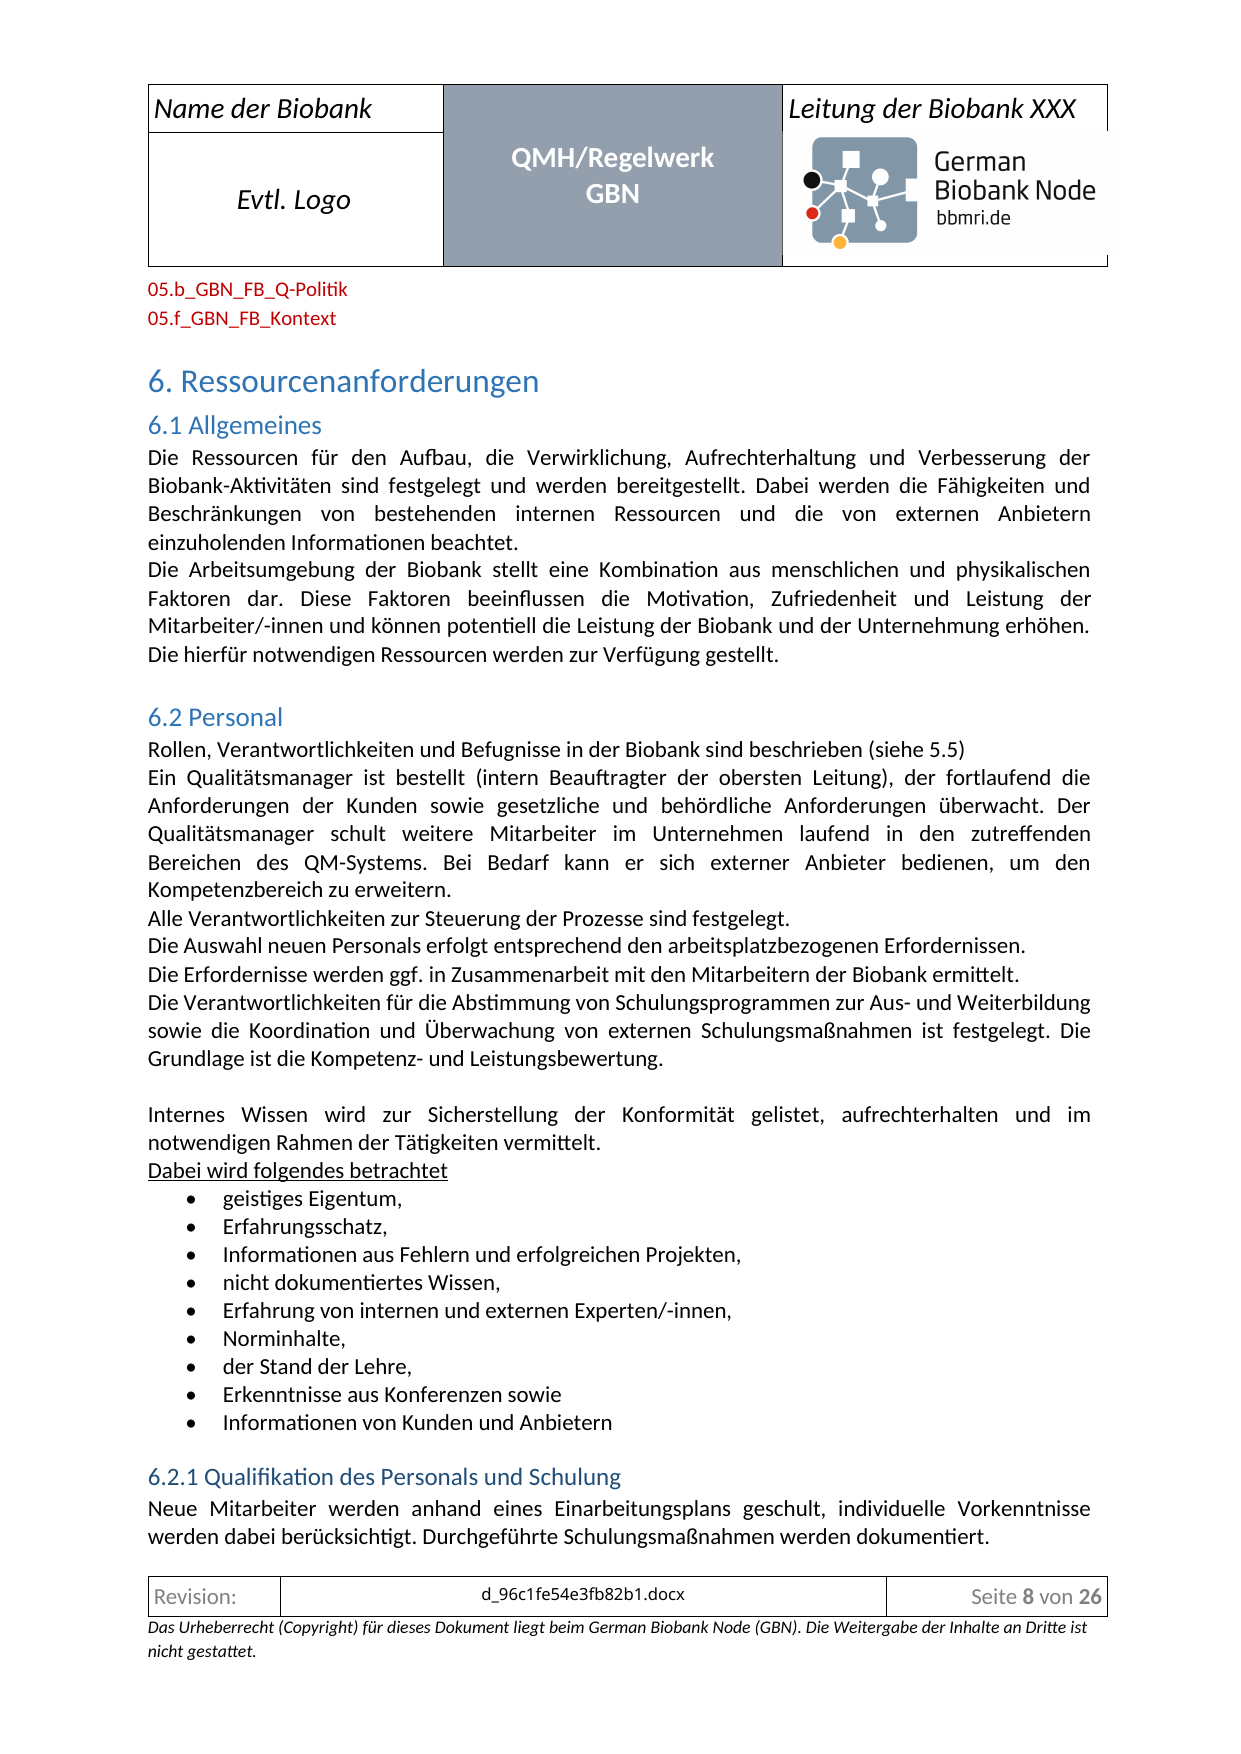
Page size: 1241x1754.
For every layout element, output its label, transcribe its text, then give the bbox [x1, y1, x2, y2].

text Die Ressourcen für den Aufbau, die Verwirklichung, Aufrechterhaltung und Verbesserung der Biobank-Aktivitäten sind festgelegt und werden bereitgestellt. Dabei werden die Fähigkeiten und Beschränkungen von bestehenden internen Ressourcen und die von externen Anbietern einzuholenden Informationen beachtet. [148, 443, 1093, 556]
text Die Verantwortlichkeiten für die Abstimmung von Schulungsprogrammen zur Aus- und Weiterbildung sowie die Koordination und Überwachung von externen Schulungsmaßnahmen ist festgelegt. Die Grundlage ist die Kompetenz- und Leistungsbewertung. [148, 988, 1093, 1072]
subtitle 6.2 Personal [148, 700, 1093, 733]
text Die Auswahl neuen Personals erfolgt entsprechend den arbeitsplatzbezogenen Erfordernissen. [148, 932, 1093, 960]
list Erkenntnisse aus Konferenzen sowie [185, 1380, 1093, 1408]
subtitle 6.1 Allgemeines [148, 408, 1093, 441]
text Dabei wird folgendes betrachtet [148, 1156, 1093, 1184]
list Norminhalte, [185, 1324, 1093, 1352]
text Rollen, Verantwortlichkeiten und Befugnisse in der Biobank sind beschrieben (siehe 5.5) [148, 736, 1093, 763]
list nicht dokumentiertes Wissen, [185, 1268, 1093, 1296]
list Erfahrungsschatz, [185, 1212, 1093, 1240]
text 05.f_GBN_FB_Kontext [148, 306, 1093, 331]
subtitle 6. Ressourcenanforderungen [148, 360, 1093, 401]
list Informationen aus Fehlern und erfolgreichen Projekten, [185, 1240, 1093, 1268]
text Die Arbeitsumgebung der Biobank stellt eine Kombination aus menschlichen und physikalischen Faktoren dar. Diese Faktoren beeinflussen die Motivation, Zufriedenheit und Leistung der Mitarbeiter/-innen und können potentiell die Leistung der Biobank und der Unternehmung erhöhen. Die hierfür notwendigen Ressourcen werden zur Verfügung gestellt. [148, 556, 1093, 668]
text Die Erfordernisse werden ggf. in Zusammenarbeit mit den Mitarbeitern der Biobank ermittelt. [148, 960, 1093, 988]
list Erfahrung von internen und externen Experten/-innen, [185, 1296, 1093, 1324]
text Neue Mitarbeiter werden anhand eines Einarbeitungsplans geschult, individuelle Vorkenntnisse werden dabei berücksichtigt. Durchgeführte Schulungsmaßnahmen werden dokumentiert. [148, 1494, 1093, 1550]
text Ein Qualitätsmanager ist bestellt (intern Beauftragter der obersten Leitung), der fortlaufend die Anforderungen der Kunden sowie gesetzliche und behördliche Anforderungen überwacht. Der Qualitätsmanager schult weitere Mitarbeiter im Unternehmen laufend in den zutreffenden Bereichen des QM-Systems. Bei Bedarf kann er sich externer Anbieter bedienen, um den Kompetenzbereich zu erweitern. [148, 763, 1093, 904]
list geistiges Eigentum, [185, 1184, 1093, 1212]
text Alle Verantwortlichkeiten zur Steuerung der Prozesse sind festgelegt. [148, 904, 1093, 932]
list Informationen von Kunden und Anbietern [185, 1408, 1093, 1436]
subtitle 6.2.1 Qualifikation des Personals und Schulung [148, 1461, 1093, 1492]
picture [782, 131, 1118, 255]
list der Stand der Lehre, [185, 1352, 1093, 1380]
text 05.b_GBN_FB_Q-Politik [148, 276, 1093, 302]
text Internes Wissen wird zur Sicherstellung der Konformität gelistet, aufrechterhalten und im notwendigen Rahmen der Tätigkeiten vermittelt. [148, 1100, 1093, 1156]
